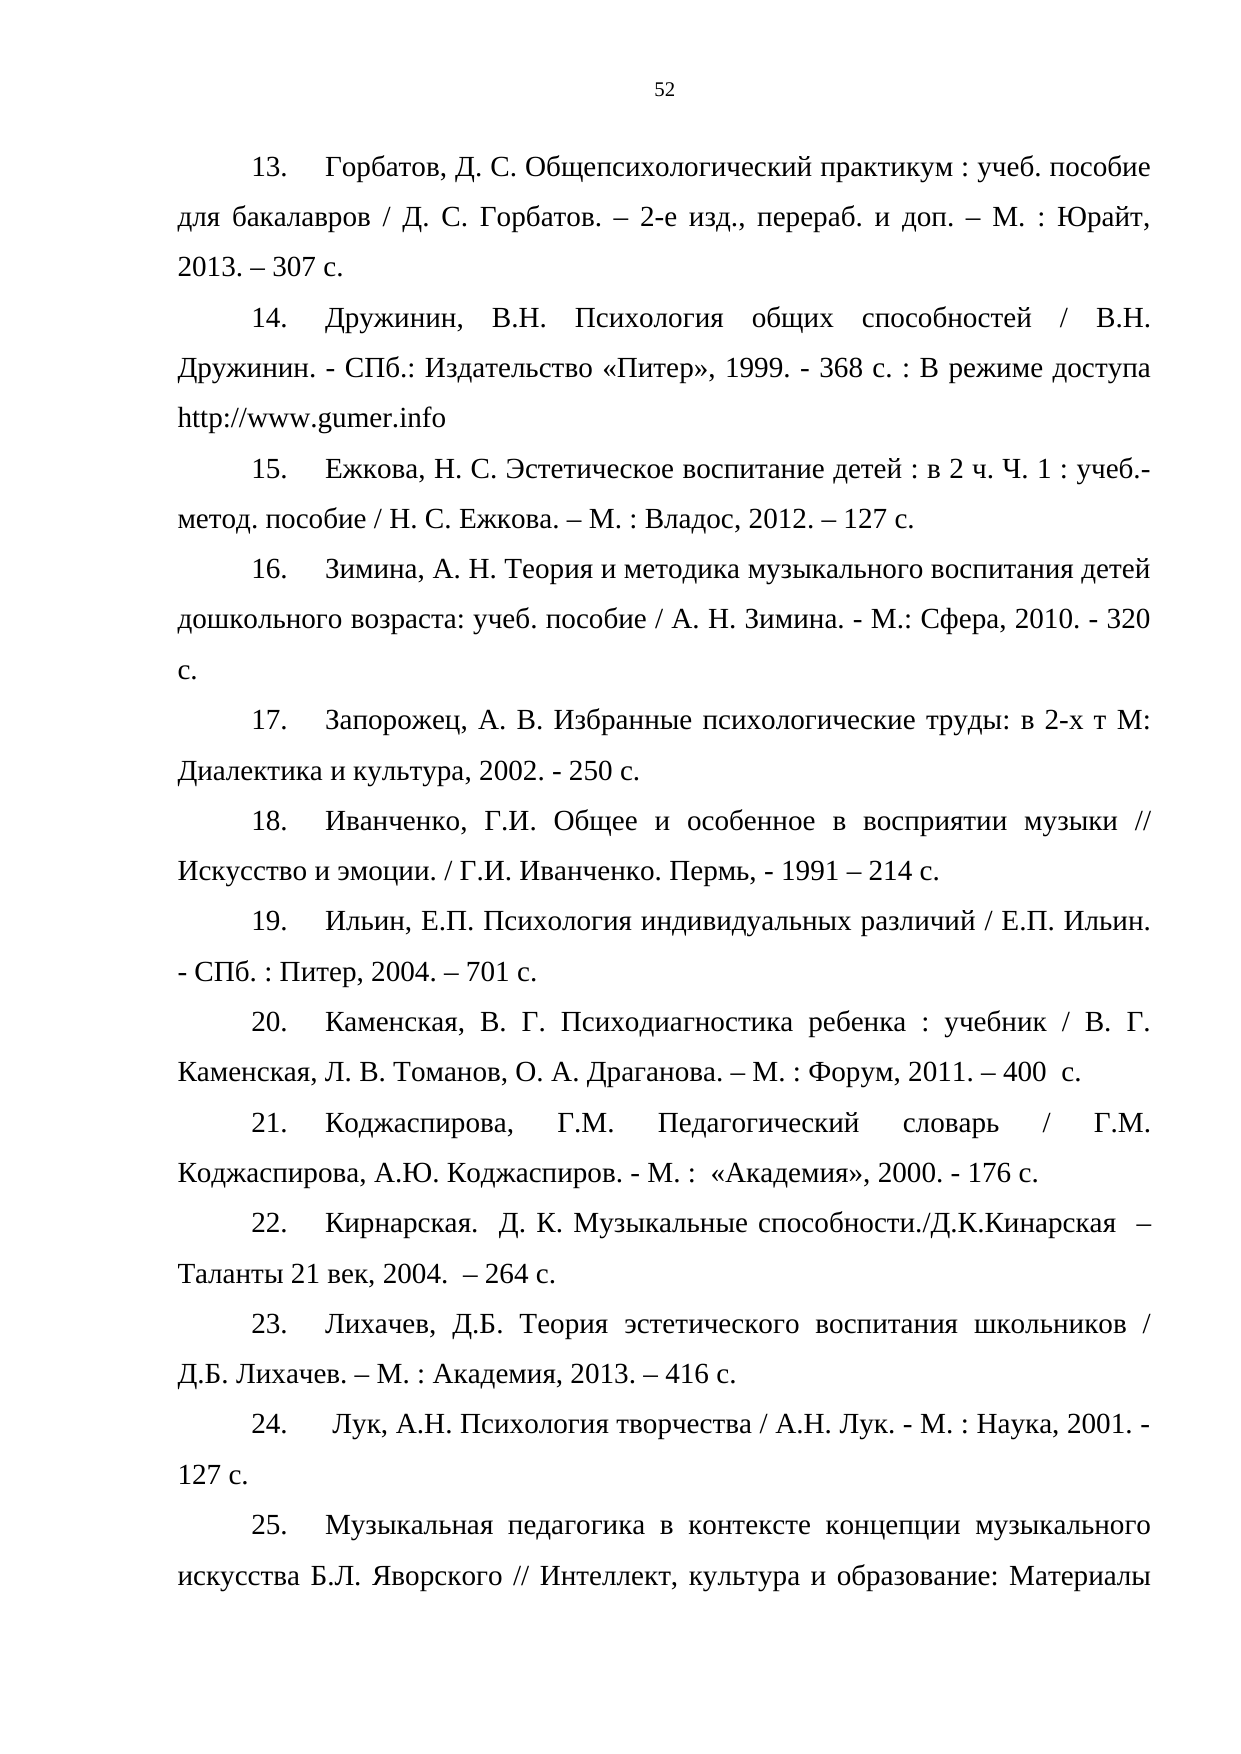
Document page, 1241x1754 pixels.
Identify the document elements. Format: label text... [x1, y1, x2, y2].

text 18. Иванченко, Г.И. Общее и особенное в восприятии музыки // Искусство и эмоции. / Г.И. Иванченко. Пермь, - 1991 – 214 с. [177, 803, 1152, 887]
text 17. Запорожец, А. В. Избранные психологические труды: в 2-х т М: Диалектика и культура, 2002. - 250 с. [177, 702, 1152, 786]
text 21. Коджаспирова, Г.М. Педагогический словарь / Г.М. Коджаспирова, А.Ю. Коджаспиров. - М. : «Академия», 2000. - 176 с. [177, 1105, 1152, 1189]
text 14. Дружинин, В.Н. Психология общих способностей / В.Н. Дружинин. - СПб.: Издательство «Питер», 1999. - 368 с. : В режиме доступа http://www.gumer.info [177, 300, 1152, 434]
text 24. Лук, А.Н. Психология творчества / А.Н. Лук. - М. : Наука, 2001. - 127 с. [177, 1407, 1152, 1491]
text 20. Каменская, В. Г. Психодиагностика ребенка : учебник / В. Г. Каменская, Л. В. Томанов, О. А. Драганова. – М. : Форум, 2011. – 400 с. [177, 1004, 1152, 1088]
text 23. Лихачев, Д.Б. Теория эстетического воспитания школьников / Д.Б. Лихачев. – М. : Академия, 2013. – 416 с. [177, 1306, 1152, 1390]
text 16. Зимина, А. Н. Теория и методика музыкального воспитания детей дошкольного возраста: учеб. пособие / А. Н. Зимина. - М.: Сфера, 2010. - 320 с. [177, 551, 1152, 686]
text 19. Ильин, Е.П. Психология индивидуальных различий / Е.П. Ильин. - СПб. : Питер, 2004. – 701 с. [177, 903, 1152, 987]
text 13. Горбатов, Д. С. Общепсихологический практикум : учеб. пособие для бакалавров / Д. С. Горбатов. – 2-е изд., перераб. и доп. – М. : Юрайт, 2013. – 307 с. [177, 149, 1152, 283]
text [177, 1507, 1152, 1591]
text 22. Кирнарская. Д. К. Музыкальные способности./Д.К.Кинарская – Таланты 21 век, 2004. – 264 с. [177, 1205, 1152, 1289]
text 15. Ежкова, Н. С. Эстетическое воспитание детей : в 2 ч. Ч. 1 : учеб.-метод. пособие / Н. С. Ежкова. – М. : Владос, 2012. – 127 с. [177, 451, 1152, 534]
